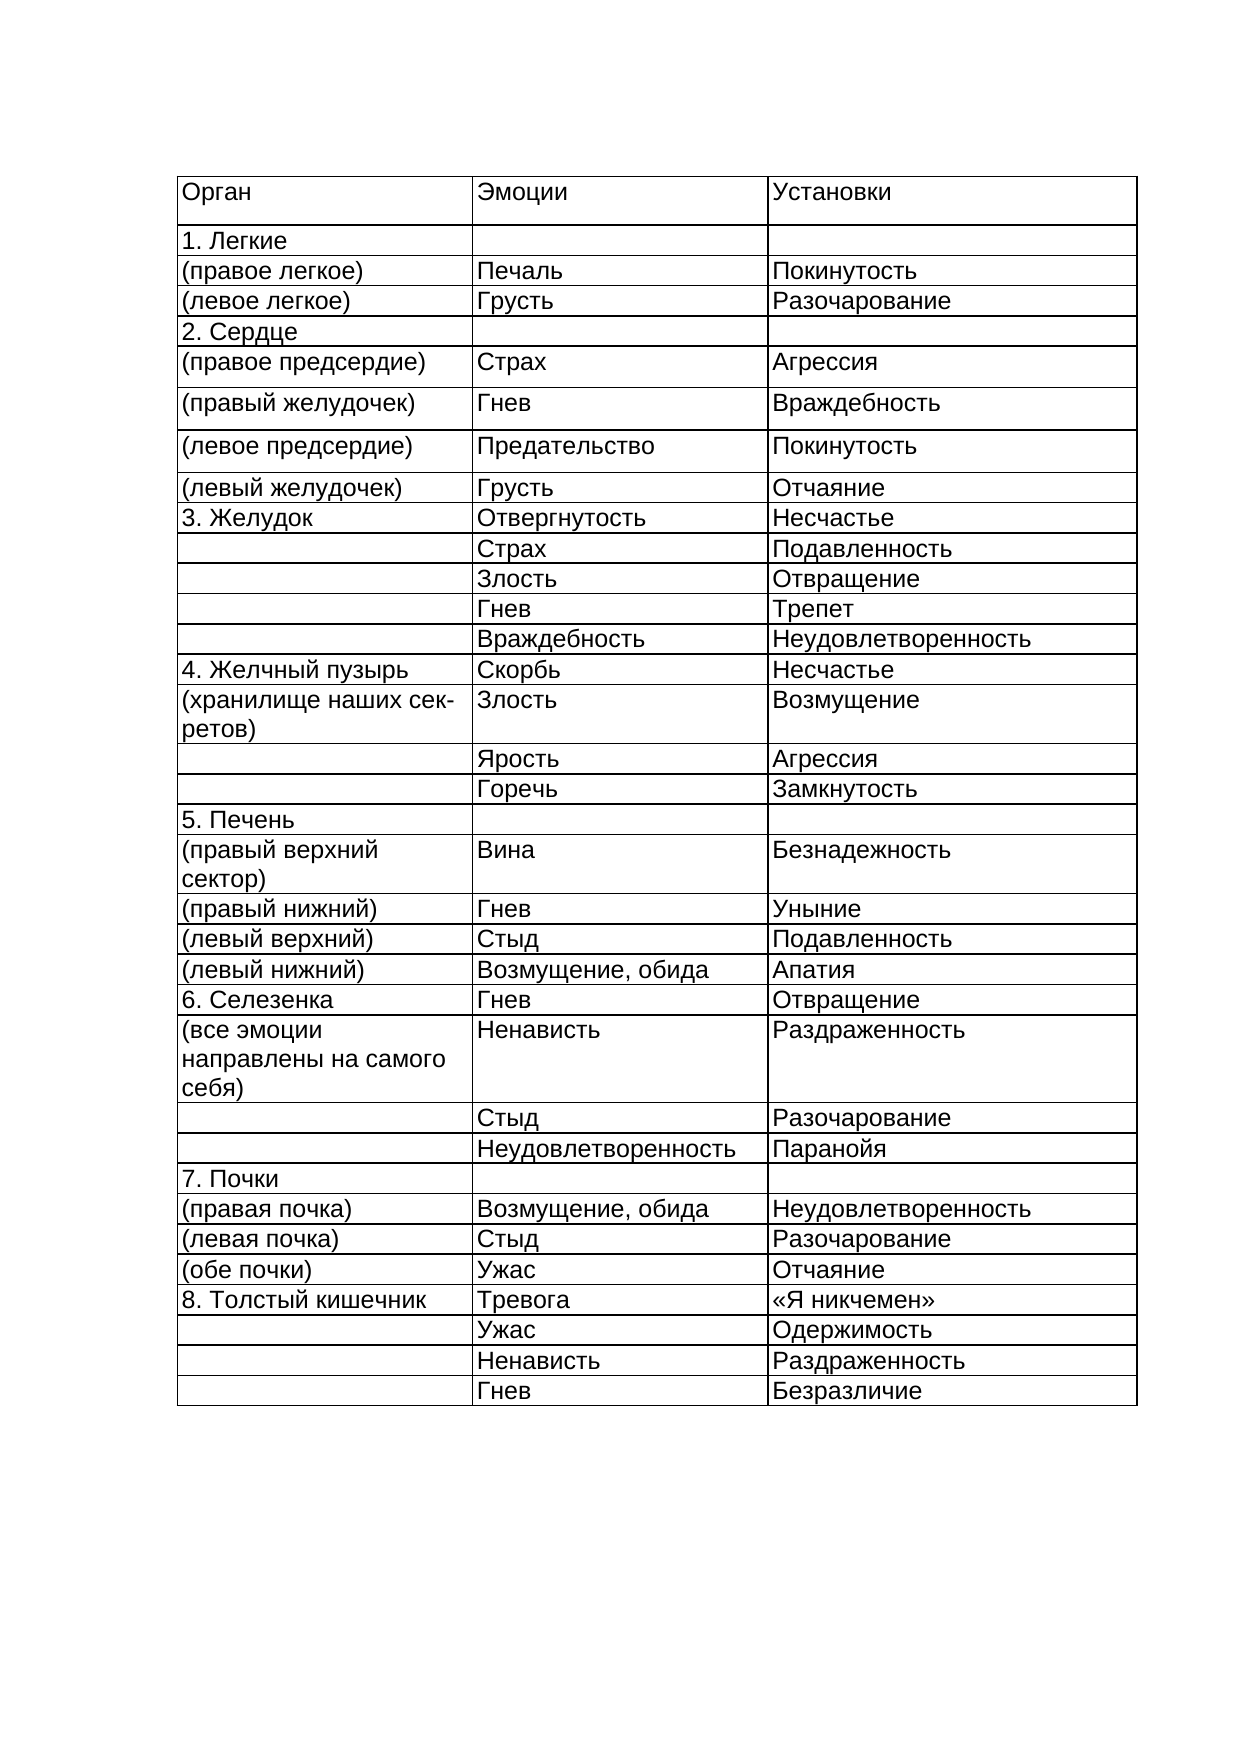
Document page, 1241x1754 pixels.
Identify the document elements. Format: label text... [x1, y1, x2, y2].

table_cell [769, 317, 1136, 345]
table_cell Страх [473, 534, 767, 562]
table_cell (левое легкое) [178, 286, 472, 315]
table_cell Печаль [473, 256, 767, 285]
table_cell (правое предсердие) [178, 347, 472, 387]
table_cell [473, 1164, 767, 1193]
table_cell Тревога [473, 1285, 767, 1314]
table_cell (обе почки) [178, 1255, 472, 1283]
table_cell 6. Селезенка [178, 985, 472, 1014]
table_cell Агрессия [769, 744, 1136, 773]
table_cell 3. Желудок [178, 503, 472, 532]
table_cell [178, 1376, 472, 1405]
table_cell Гнев [473, 894, 767, 923]
table_cell (левая почка) [178, 1225, 472, 1253]
table_cell (левый желудочек) [178, 473, 472, 502]
table_cell Горечь [473, 775, 767, 803]
table_cell (левый верхний) [178, 925, 472, 953]
table_cell Уныние [769, 894, 1136, 923]
table_cell Покинутость [769, 431, 1136, 471]
table_cell Раздраженность [769, 1346, 1136, 1374]
table_cell (левый нижний) [178, 955, 472, 983]
table_cell Разочарование [769, 1103, 1136, 1132]
table_cell Раздраженность [769, 1016, 1136, 1102]
table_cell (правое легкое) [178, 256, 472, 285]
table_cell Страх [473, 347, 767, 387]
table_cell [178, 625, 472, 653]
table_cell [178, 1134, 472, 1162]
table_cell Апатия [769, 955, 1136, 983]
table_cell Возмущение [769, 685, 1136, 743]
table_cell Отвращение [769, 985, 1136, 1014]
table_cell Покинутость [769, 256, 1136, 285]
table_cell Грусть [473, 473, 767, 502]
table_cell 5. Печень [178, 805, 472, 833]
table_cell [178, 534, 472, 562]
table_cell Вина [473, 835, 767, 893]
table_cell Паранойя [769, 1134, 1136, 1162]
table_cell Агрессия [769, 347, 1136, 387]
table_cell Ужас [473, 1316, 767, 1344]
table_cell Безнадежность [769, 835, 1136, 893]
table_cell [178, 564, 472, 593]
table_cell [178, 1346, 472, 1374]
table_cell Возмущение, обида [473, 1194, 767, 1223]
table_cell Несчастье [769, 503, 1136, 532]
table_cell Гнев [473, 1376, 767, 1405]
table_cell Неудовлетворенность [769, 625, 1136, 653]
table_cell [769, 1164, 1136, 1193]
table_cell Ярость [473, 744, 767, 773]
table_cell Отвращение [769, 564, 1136, 593]
table_cell Ненависть [473, 1016, 767, 1102]
table_cell [473, 226, 767, 254]
table_cell (правый нижний) [178, 894, 472, 923]
table_cell [178, 1316, 472, 1344]
table_cell Несчастье [769, 655, 1136, 683]
table_cell [769, 226, 1136, 254]
table_cell (хранилище наших секретов) [178, 685, 472, 743]
table_cell Враждебность [769, 388, 1136, 429]
table_cell Враждебность [473, 625, 767, 653]
table_header Установки [769, 177, 1136, 224]
table_cell Гнев [473, 594, 767, 623]
table_cell [178, 775, 472, 803]
table_cell «Я никчемен» [769, 1285, 1136, 1314]
table_cell Подавленность [769, 925, 1136, 953]
table_cell (правый желудочек) [178, 388, 472, 429]
table_cell 4. Желчный пузырь [178, 655, 472, 683]
table_cell [178, 1103, 472, 1132]
table_cell [473, 805, 767, 833]
table_cell [178, 744, 472, 773]
table_cell Стыд [473, 1225, 767, 1253]
table_cell Скорбь [473, 655, 767, 683]
table_cell Гнев [473, 388, 767, 429]
table_cell Отвергнутость [473, 503, 767, 532]
table_cell Разочарование [769, 1225, 1136, 1253]
table_header Орган [178, 177, 472, 224]
table_cell Одержимость [769, 1316, 1136, 1344]
table_cell Замкнутость [769, 775, 1136, 803]
table_cell (правая почка) [178, 1194, 472, 1223]
table_cell Трепет [769, 594, 1136, 623]
table_cell Ужас [473, 1255, 767, 1283]
table_cell (все эмоции направлены на самого себя) [178, 1016, 472, 1102]
table_cell [178, 594, 472, 623]
table_cell Подавленность [769, 534, 1136, 562]
table_cell 8. Толстый кишечник [178, 1285, 472, 1314]
table_cell Грусть [473, 286, 767, 315]
table_header Эмоции [473, 177, 767, 224]
table_cell (левое предсердие) [178, 431, 472, 471]
table_cell (правый верхний сектор) [178, 835, 472, 893]
table_cell Стыд [473, 925, 767, 953]
table_cell 7. Почки [178, 1164, 472, 1193]
table_cell Отчаяние [769, 1255, 1136, 1283]
table_cell 2. Сердце [178, 317, 472, 345]
table_cell Злость [473, 685, 767, 743]
table_cell [769, 805, 1136, 833]
table_cell Возмущение, обида [473, 955, 767, 983]
table_cell Разочарование [769, 286, 1136, 315]
table_cell Злость [473, 564, 767, 593]
table_cell Неудовлетворенность [473, 1134, 767, 1162]
table_cell Безразличие [769, 1376, 1136, 1405]
table_cell Предательство [473, 431, 767, 471]
table_cell Гнев [473, 985, 767, 1014]
table_cell [473, 317, 767, 345]
table_cell 1. Легкие [178, 226, 472, 254]
table_cell Неудовлетворенность [769, 1194, 1136, 1223]
table_cell Отчаяние [769, 473, 1136, 502]
table_cell Стыд [473, 1103, 767, 1132]
table_cell Ненависть [473, 1346, 767, 1374]
